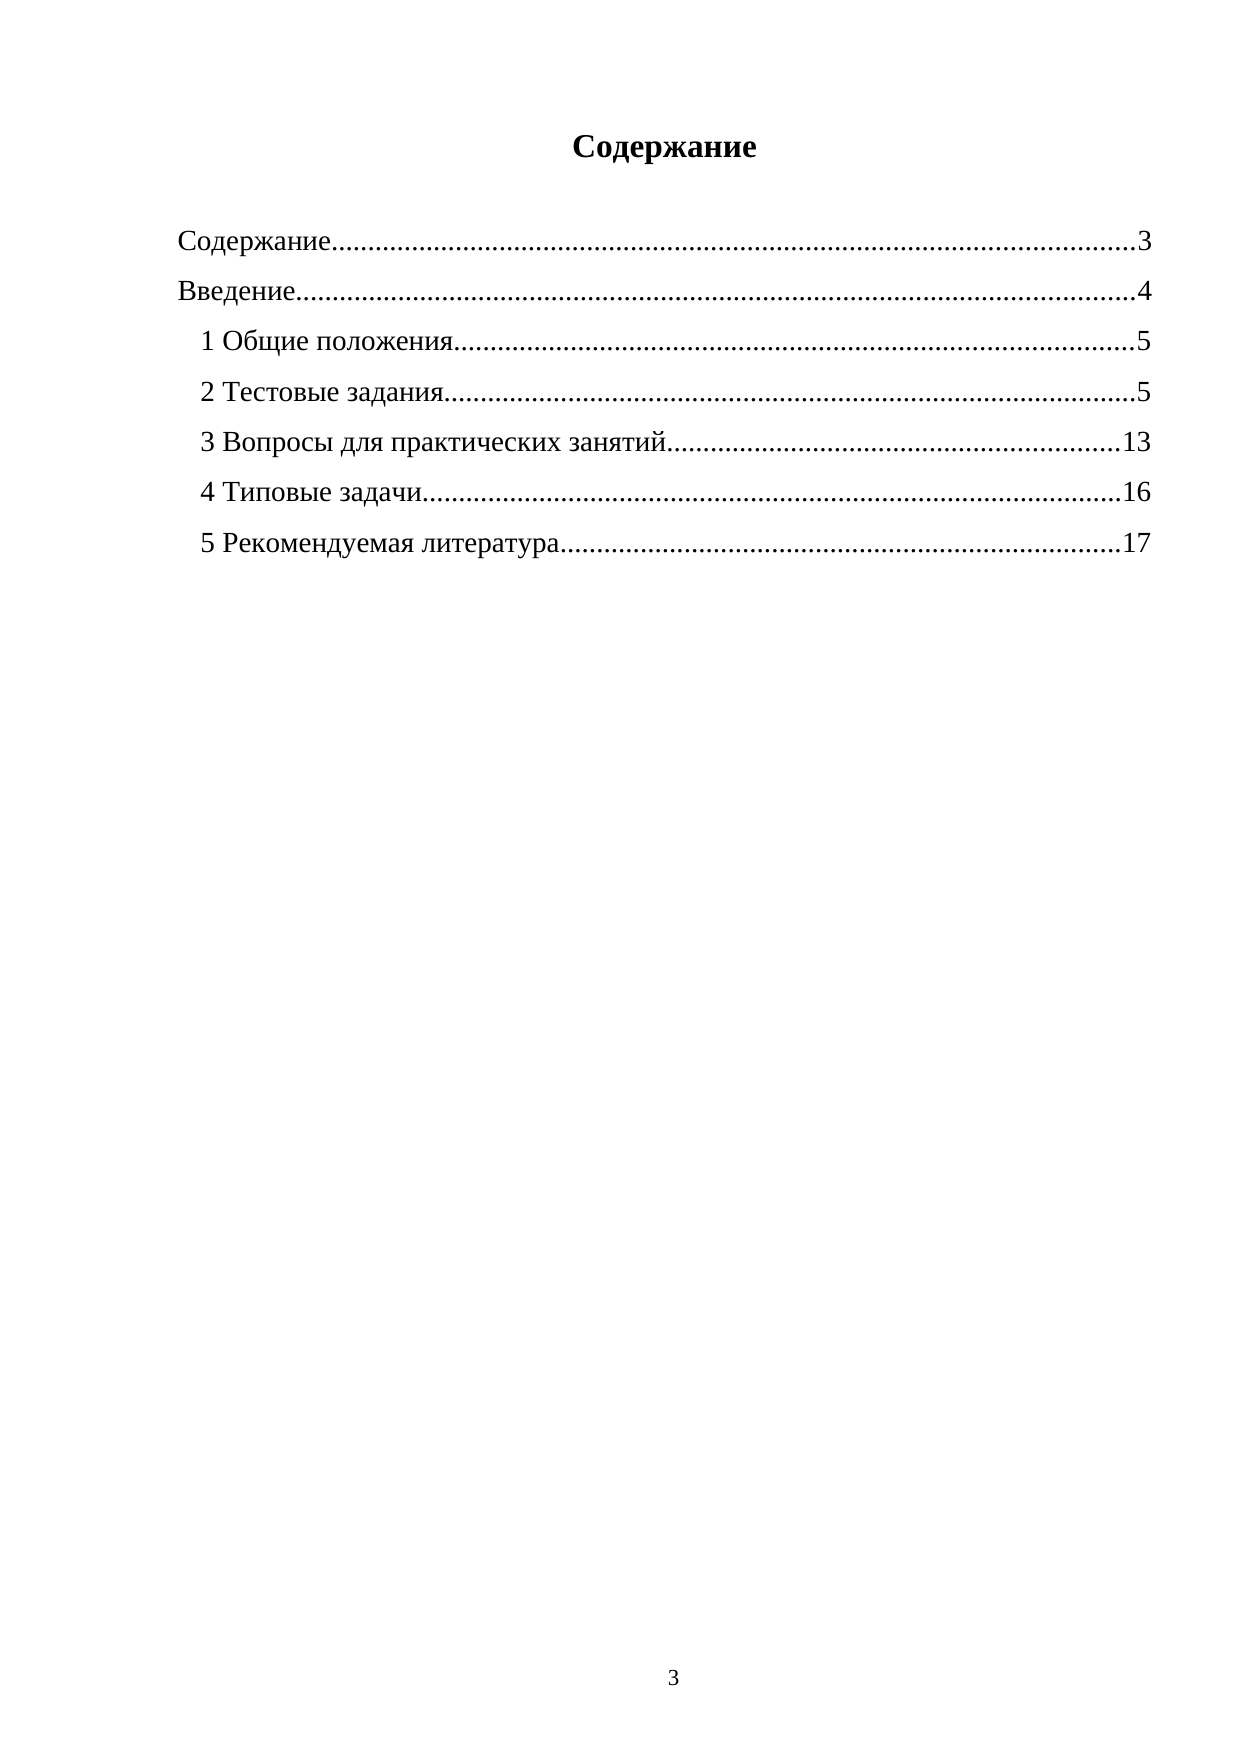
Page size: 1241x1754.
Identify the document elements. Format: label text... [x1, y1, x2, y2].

text 4 Типовые задачи 16 [200, 474, 1152, 508]
text Содержание 3 [177, 223, 1152, 256]
text Содержание [255, 126, 1074, 164]
text Введение 4 [177, 273, 1152, 307]
text 5 Рекомендуемая литература 17 [200, 525, 1152, 558]
text 1 Общие положения 5 [200, 323, 1152, 357]
text 2 Тестовые задания 5 [200, 374, 1152, 407]
text 3 Вопросы для практических занятий 13 [200, 424, 1152, 458]
